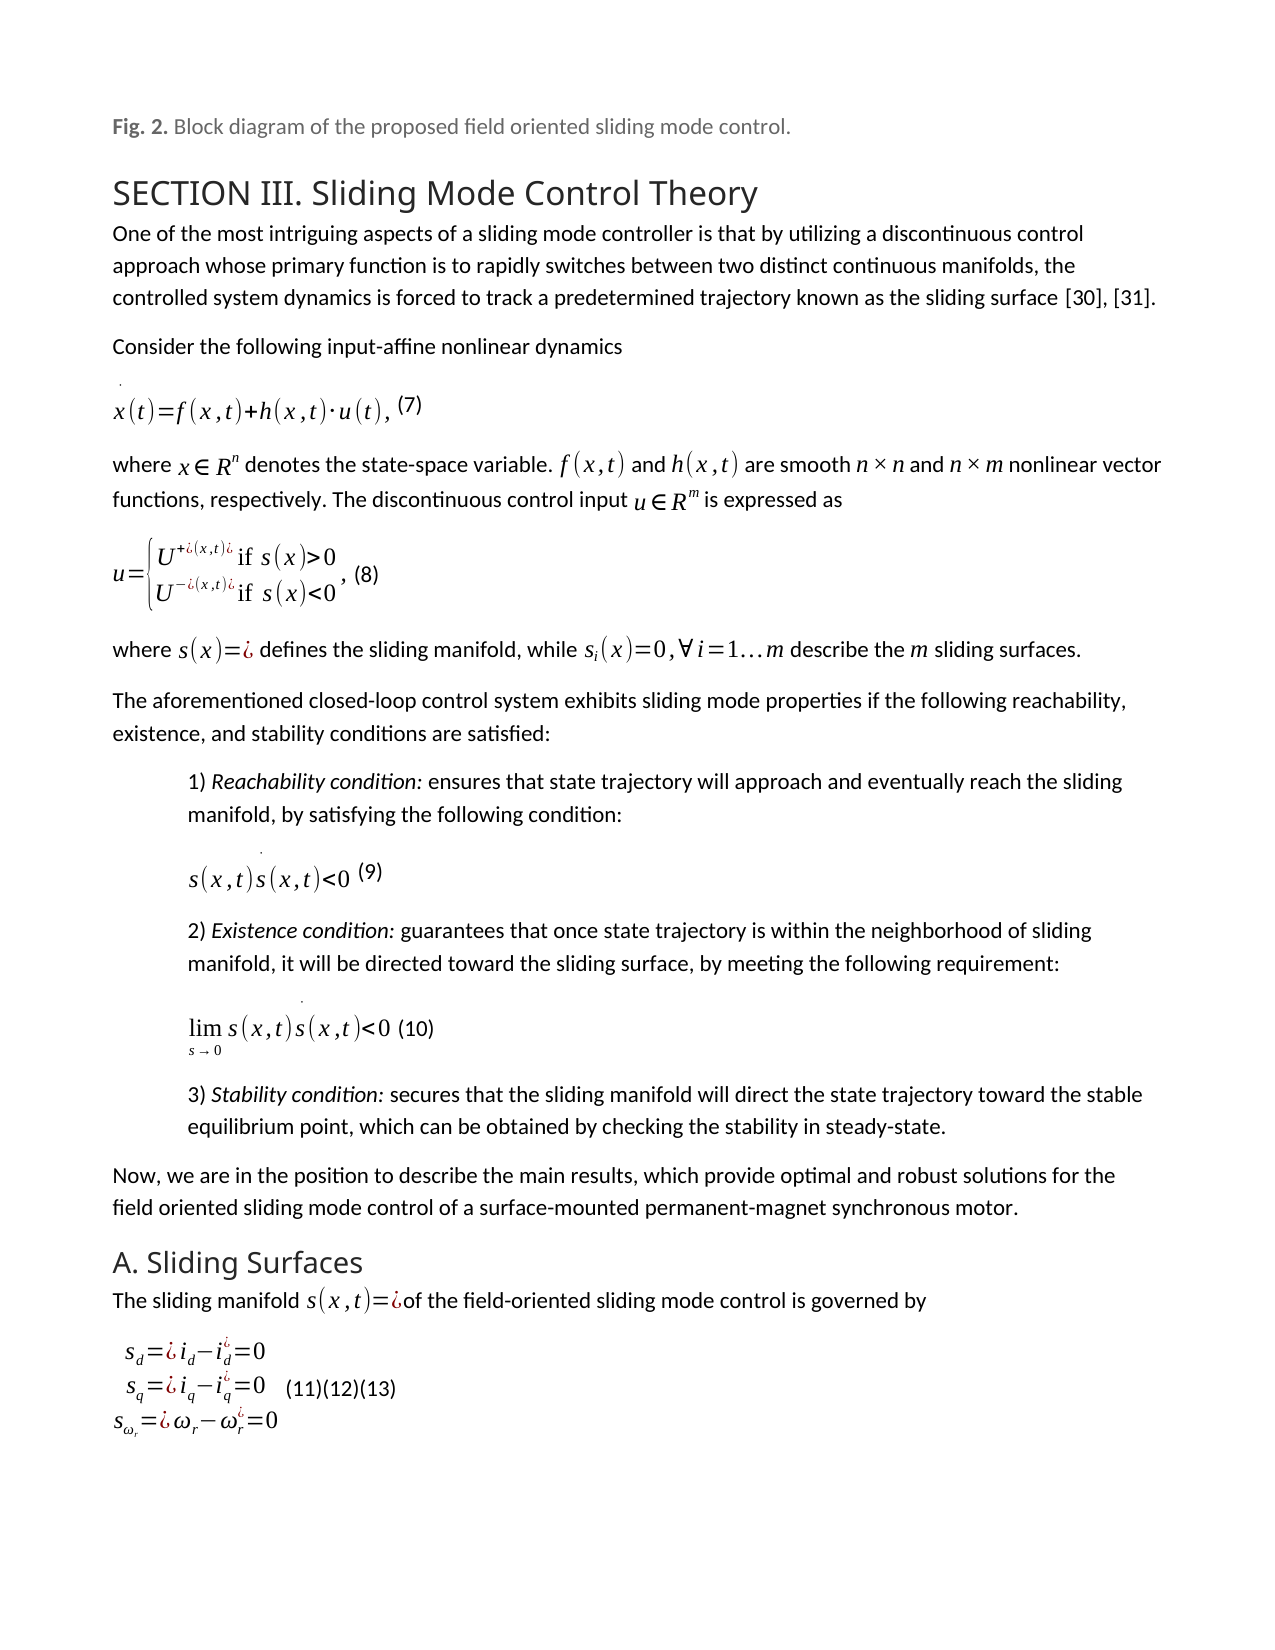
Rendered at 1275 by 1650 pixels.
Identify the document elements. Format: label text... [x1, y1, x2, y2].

text where denotes the state-space variable. and are smooth and nonlinear vector functions, respectively. The discontinuous control input is expressed as [112, 449, 1162, 515]
text Fig. 2. Block diagram of the proposed field oriented sliding mode control. [112, 112, 1162, 141]
text (8) [112, 536, 1162, 612]
text (7) [112, 381, 1162, 427]
text Consider the following input-affine nonlinear dynamics [112, 332, 1162, 360]
text 3) Stability condition: secures that the sliding manifold will direct the state trajectory toward the stable equilibrium point, which can be obtained by checking the stability in steady-state. [187, 1080, 1162, 1140]
text (9) [187, 848, 1162, 894]
subtitle SECTION III. Sliding Mode Control Theory [112, 170, 1162, 215]
text where defines the sliding manifold, while describe the sliding surfaces. [112, 634, 1162, 666]
subtitle A. Sliding Surfaces [112, 1242, 1162, 1282]
text One of the most intriguing aspects of a sliding mode controller is that by utilizing a discontinuous control approach whose primary function is to rapidly switches between two distinct continuous manifolds, the controlled system dynamics is forced to track a predetermined trajectory known as the sliding surface [30], [31]. [112, 219, 1162, 311]
text 2) Existence condition: guarantees that once state trajectory is within the neighborhood of sliding manifold, it will be directed toward the sliding surface, by meeting the following requirement: [187, 916, 1162, 977]
text The sliding manifold of the field-oriented sliding mode control is governed by [112, 1285, 1162, 1315]
text 1) Reachability condition: ensures that state trajectory will approach and eventually reach the sliding manifold, by satisfying the following condition: [187, 767, 1162, 828]
text The aforementioned closed-loop control system exhibits sliding mode properties if the following reachability, existence, and stability conditions are satisfied: [112, 686, 1162, 747]
text (11)(12)(13) [112, 1336, 1162, 1440]
text Now, we are in the position to describe the main results, which provide optimal and robust solutions for the field oriented sliding mode control of a surface-mounted permanent-magnet synchronous motor. [112, 1161, 1162, 1221]
text (10) [187, 997, 1162, 1058]
